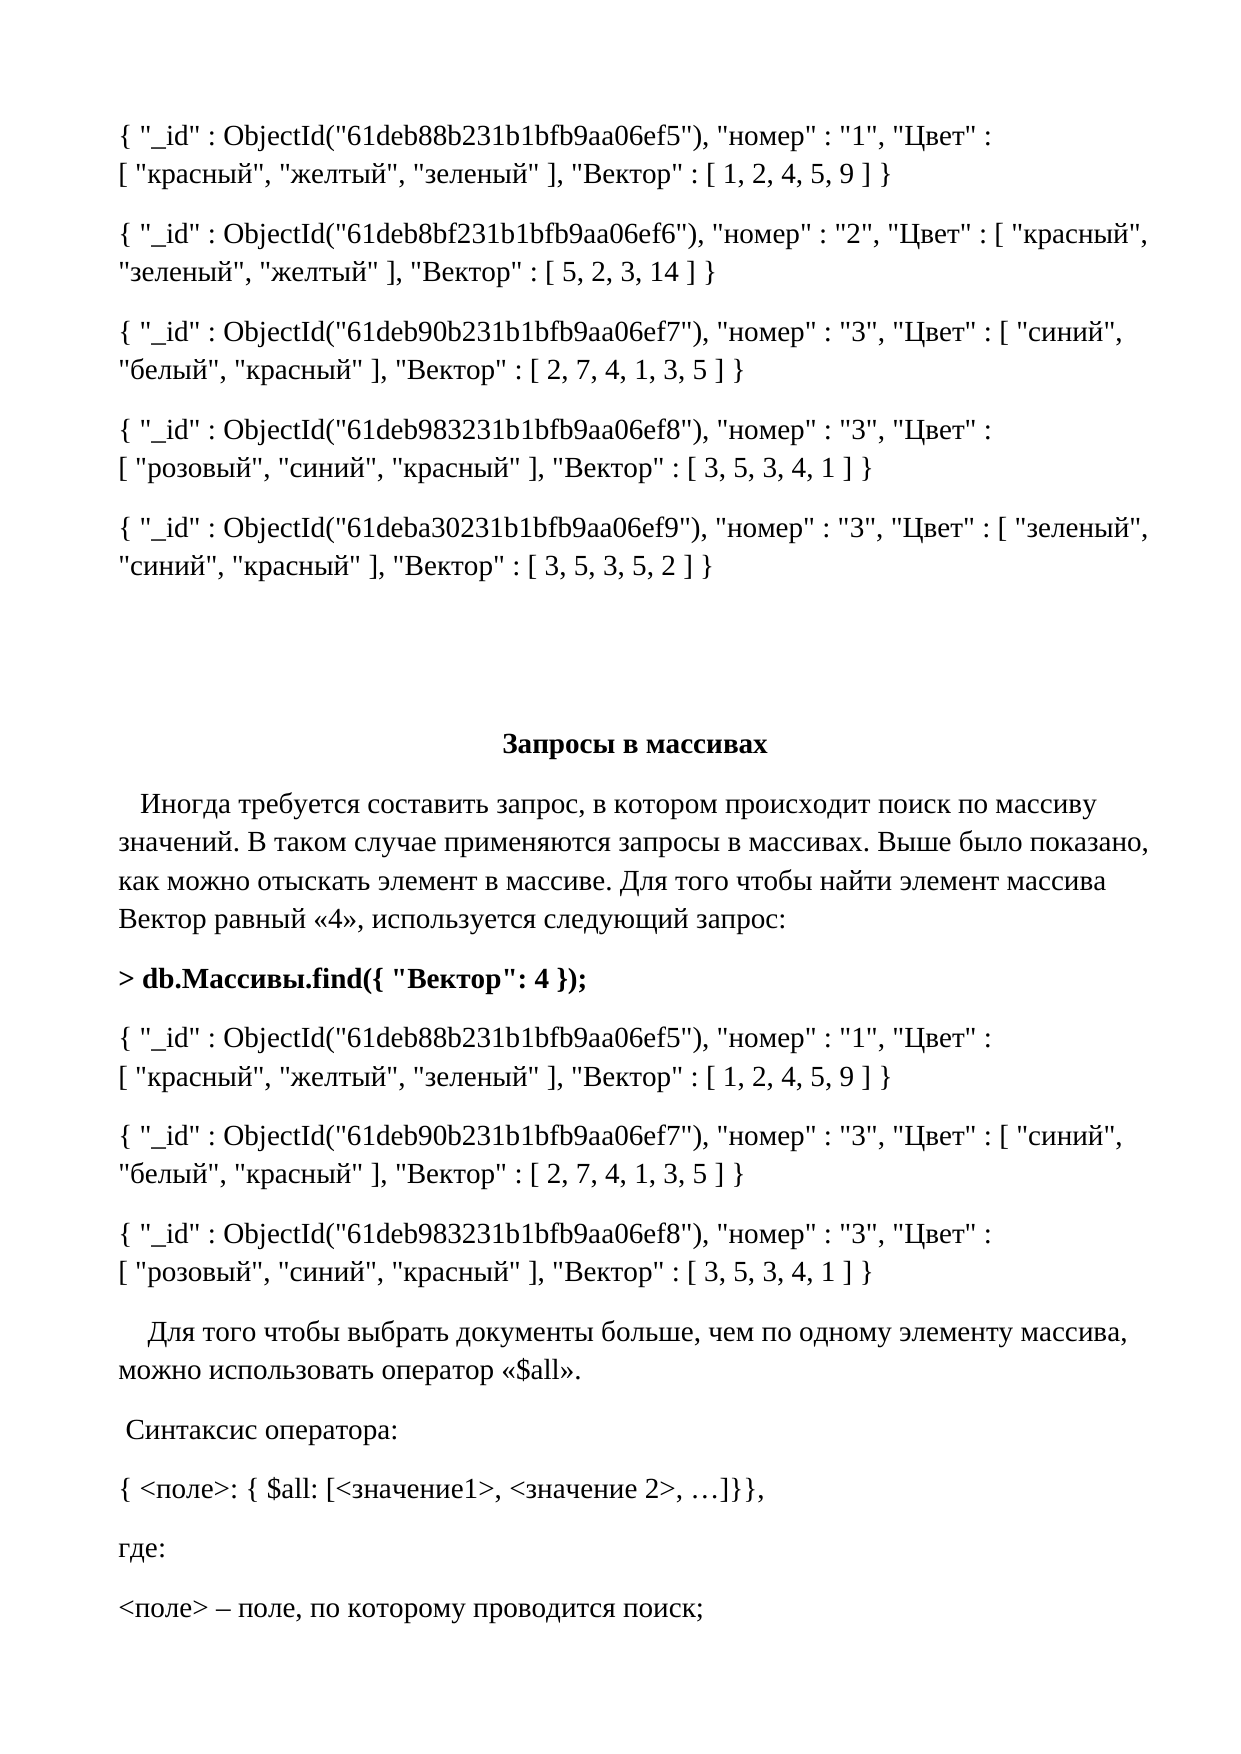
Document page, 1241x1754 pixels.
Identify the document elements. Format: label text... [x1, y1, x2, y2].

text { "_id" : ObjectId("61deb90b231b1bfb9aa06ef7"), "номер" : "3", "Цвет" : [ "синий", "белый", "красный" ], "Вектор" : [ 2, 7, 4, 1, 3, 5 ] } [118, 314, 1152, 386]
text { "_id" : ObjectId("61deb88b231b1bfb9aa06ef5"), "номер" : "1", "Цвет" : [ "красный", "желтый", "зеленый" ], "Вектор" : [ 1, 2, 4, 5, 9 ] } [118, 118, 1152, 190]
text Иногда требуется составить запрос, в котором происходит поиск по массиву значений. В таком случае применяются запросы в массивах. Выше было показано, как можно отыскать элемент в массиве. Для того чтобы найти элемент массива Вектор равный «4», используется следующий запрос: [118, 786, 1152, 935]
text Для того чтобы выбрать документы больше, чем по одному элементу массива, можно использовать оператор «$all». [118, 1314, 1152, 1386]
text <поле> – поле, по которому проводится поиск; [118, 1590, 1152, 1623]
text { "_id" : ObjectId("61deb90b231b1bfb9aa06ef7"), "номер" : "3", "Цвет" : [ "синий", "белый", "красный" ], "Вектор" : [ 2, 7, 4, 1, 3, 5 ] } [118, 1118, 1152, 1190]
text > db.Массивы.find({ "Вектор": 4 }); [118, 961, 1152, 994]
text где: [118, 1531, 1152, 1564]
text { <поле>: { $all: [<значение1>, <значение 2>, …]}}, [118, 1471, 1152, 1505]
text { "_id" : ObjectId("61deb88b231b1bfb9aa06ef5"), "номер" : "1", "Цвет" : [ "красный", "желтый", "зеленый" ], "Вектор" : [ 1, 2, 4, 5, 9 ] } [118, 1020, 1152, 1092]
text { "_id" : ObjectId("61deb8bf231b1bfb9aa06ef6"), "номер" : "2", "Цвет" : [ "красный", "зеленый", "желтый" ], "Вектор" : [ 5, 2, 3, 14 ] } [118, 216, 1152, 288]
text { "_id" : ObjectId("61deb983231b1bfb9aa06ef8"), "номер" : "3", "Цвет" : [ "розовый", "синий", "красный" ], "Вектор" : [ 3, 5, 3, 4, 1 ] } [118, 412, 1152, 484]
text Запросы в массивах [118, 726, 1152, 760]
text Синтаксис оператора: [118, 1412, 1152, 1445]
text { "_id" : ObjectId("61deb983231b1bfb9aa06ef8"), "номер" : "3", "Цвет" : [ "розовый", "синий", "красный" ], "Вектор" : [ 3, 5, 3, 4, 1 ] } [118, 1216, 1152, 1288]
text { "_id" : ObjectId("61deba30231b1bfb9aa06ef9"), "номер" : "3", "Цвет" : [ "зеленый", "синий", "красный" ], "Вектор" : [ 3, 5, 3, 5, 2 ] } [118, 510, 1152, 582]
